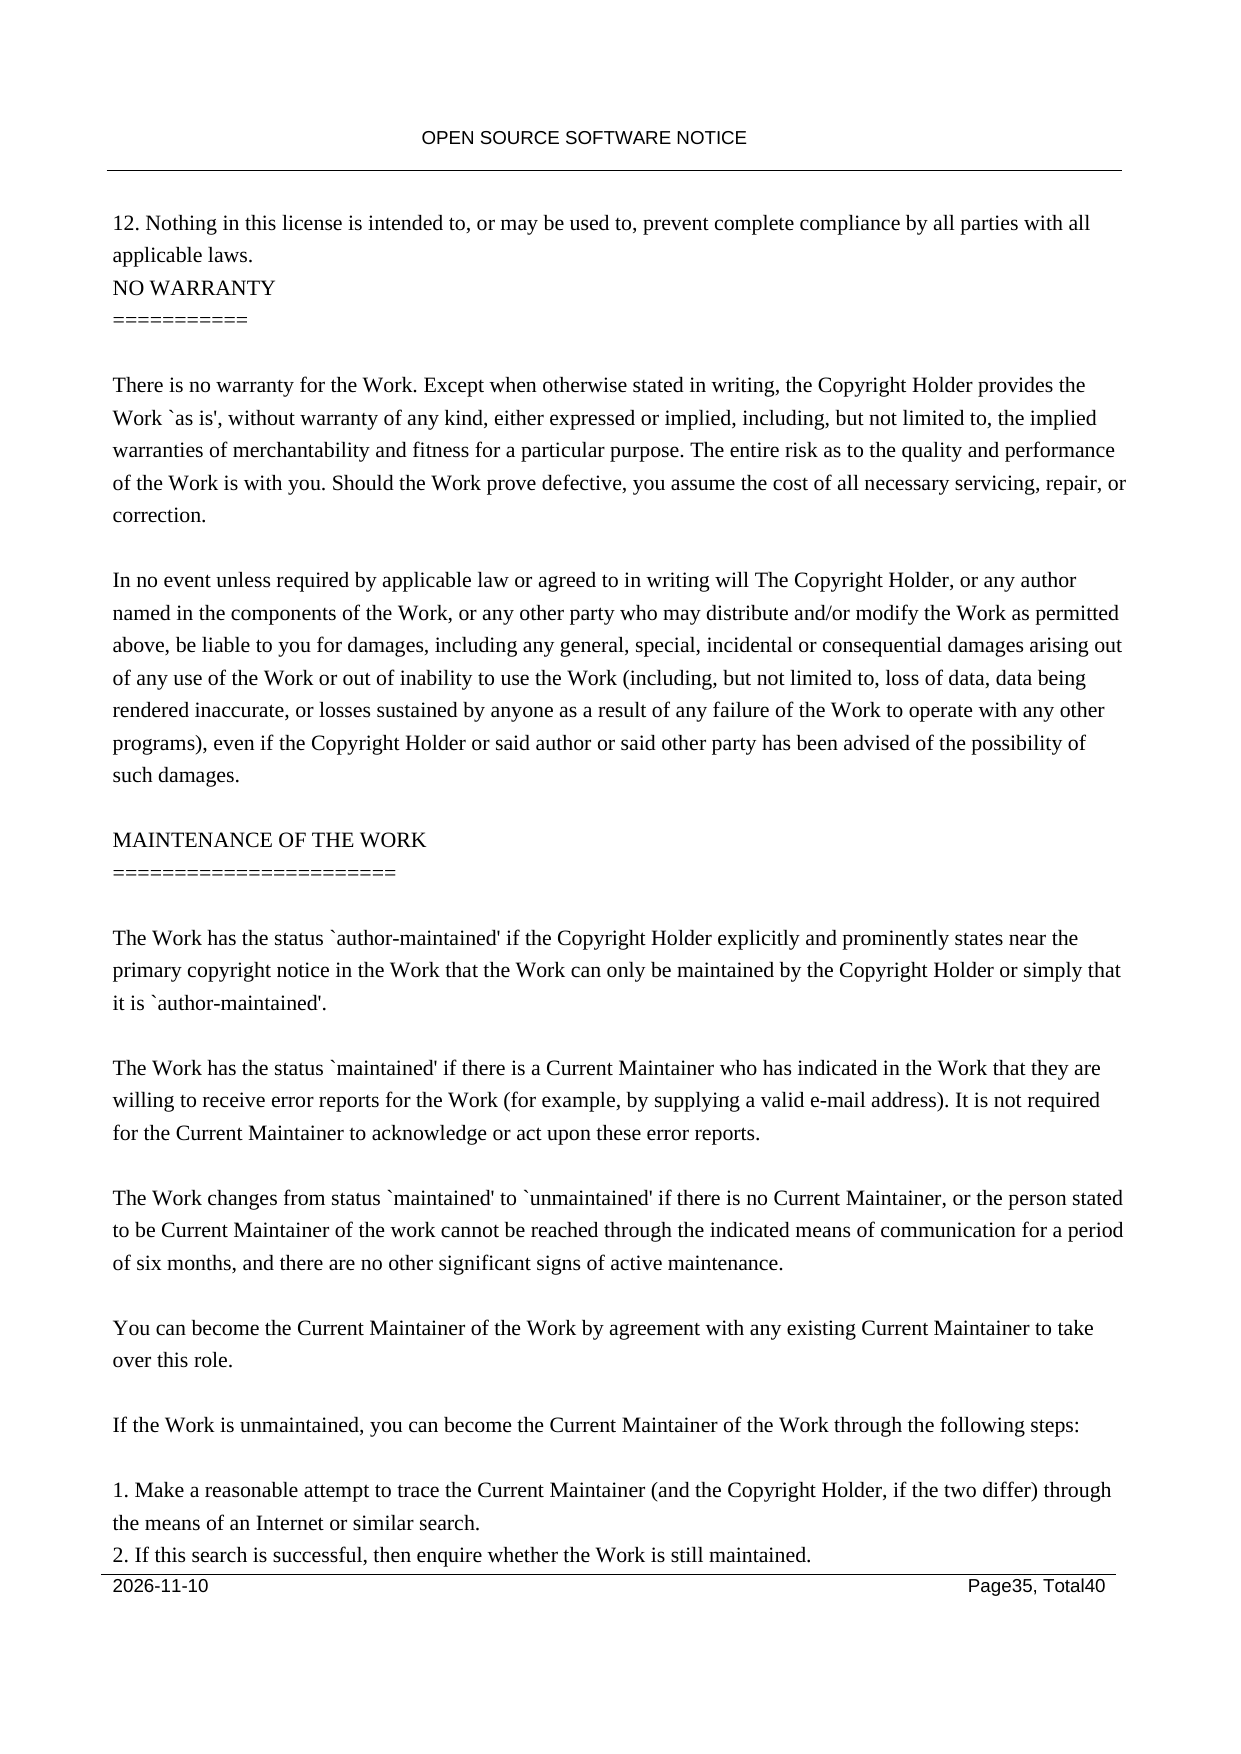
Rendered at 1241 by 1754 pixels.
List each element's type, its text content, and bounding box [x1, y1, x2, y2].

text The Work has the status `author-maintained' if the Copyright Holder explicitly and prominently states near the primary copyright notice in the Work that the Work can only be maintained by the Copyright Holder or simply that it is `author-maintained'. [112, 921, 1128, 1019]
text 2. If this search is successful, then enquire whether the Work is still maintained. [112, 1539, 1128, 1571]
text If the Work is unmaintained, you can become the Current Maintainer of the Work through the following steps: [112, 1409, 1128, 1441]
text There is no warranty for the Work. Except when otherwise stated in writing, the Copyright Holder provides the Work `as is', without warranty of any kind, either expressed or implied, including, but not limited to, the implied warranties of merchantability and fitness for a particular purpose. The entire risk as to the quality and performance of the Work is with you. Should the Work prove defective, you assume the cost of all necessary servicing, repair, or correction. [112, 369, 1128, 531]
text 12. Nothing in this license is intended to, or may be used to, prevent complete compliance by all parties with all applicable laws. [112, 206, 1128, 271]
text You can become the Current Maintainer of the Work by agreement with any existing Current Maintainer to take over this role. [112, 1311, 1128, 1376]
text =========== [112, 304, 1128, 336]
text 1. Make a reasonable attempt to trace the Current Maintainer (and the Copyright Holder, if the two differ) through the means of an Internet or similar search. [112, 1474, 1128, 1539]
text The Work has the status `maintained' if there is a Current Maintainer who has indicated in the Work that they are willing to receive error reports for the Work (for example, by supplying a valid e-mail address). It is not required for the Current Maintainer to acknowledge or act upon these error reports. [112, 1051, 1128, 1149]
text MAINTENANCE OF THE WORK [112, 824, 1128, 856]
text In no event unless required by applicable law or agreed to in writing will The Copyright Holder, or any author named in the components of the Work, or any other party who may distribute and/or modify the Work as permitted above, be liable to you for damages, including any general, special, incidental or consequential damages arising out of any use of the Work or out of inability to use the Work (including, but not limited to, loss of data, data being rendered inaccurate, or losses sustained by anyone as a result of any failure of the Work to operate with any other programs), even if the Copyright Holder or said author or said other party has been advised of the possibility of such damages. [112, 564, 1128, 791]
text ======================= [112, 856, 1128, 889]
text NO WARRANTY [112, 271, 1128, 304]
text The Work changes from status `maintained' to `unmaintained' if there is no Current Maintainer, or the person stated to be Current Maintainer of the work cannot be reached through the indicated means of communication for a period of six months, and there are no other significant signs of active maintenance. [112, 1181, 1128, 1279]
